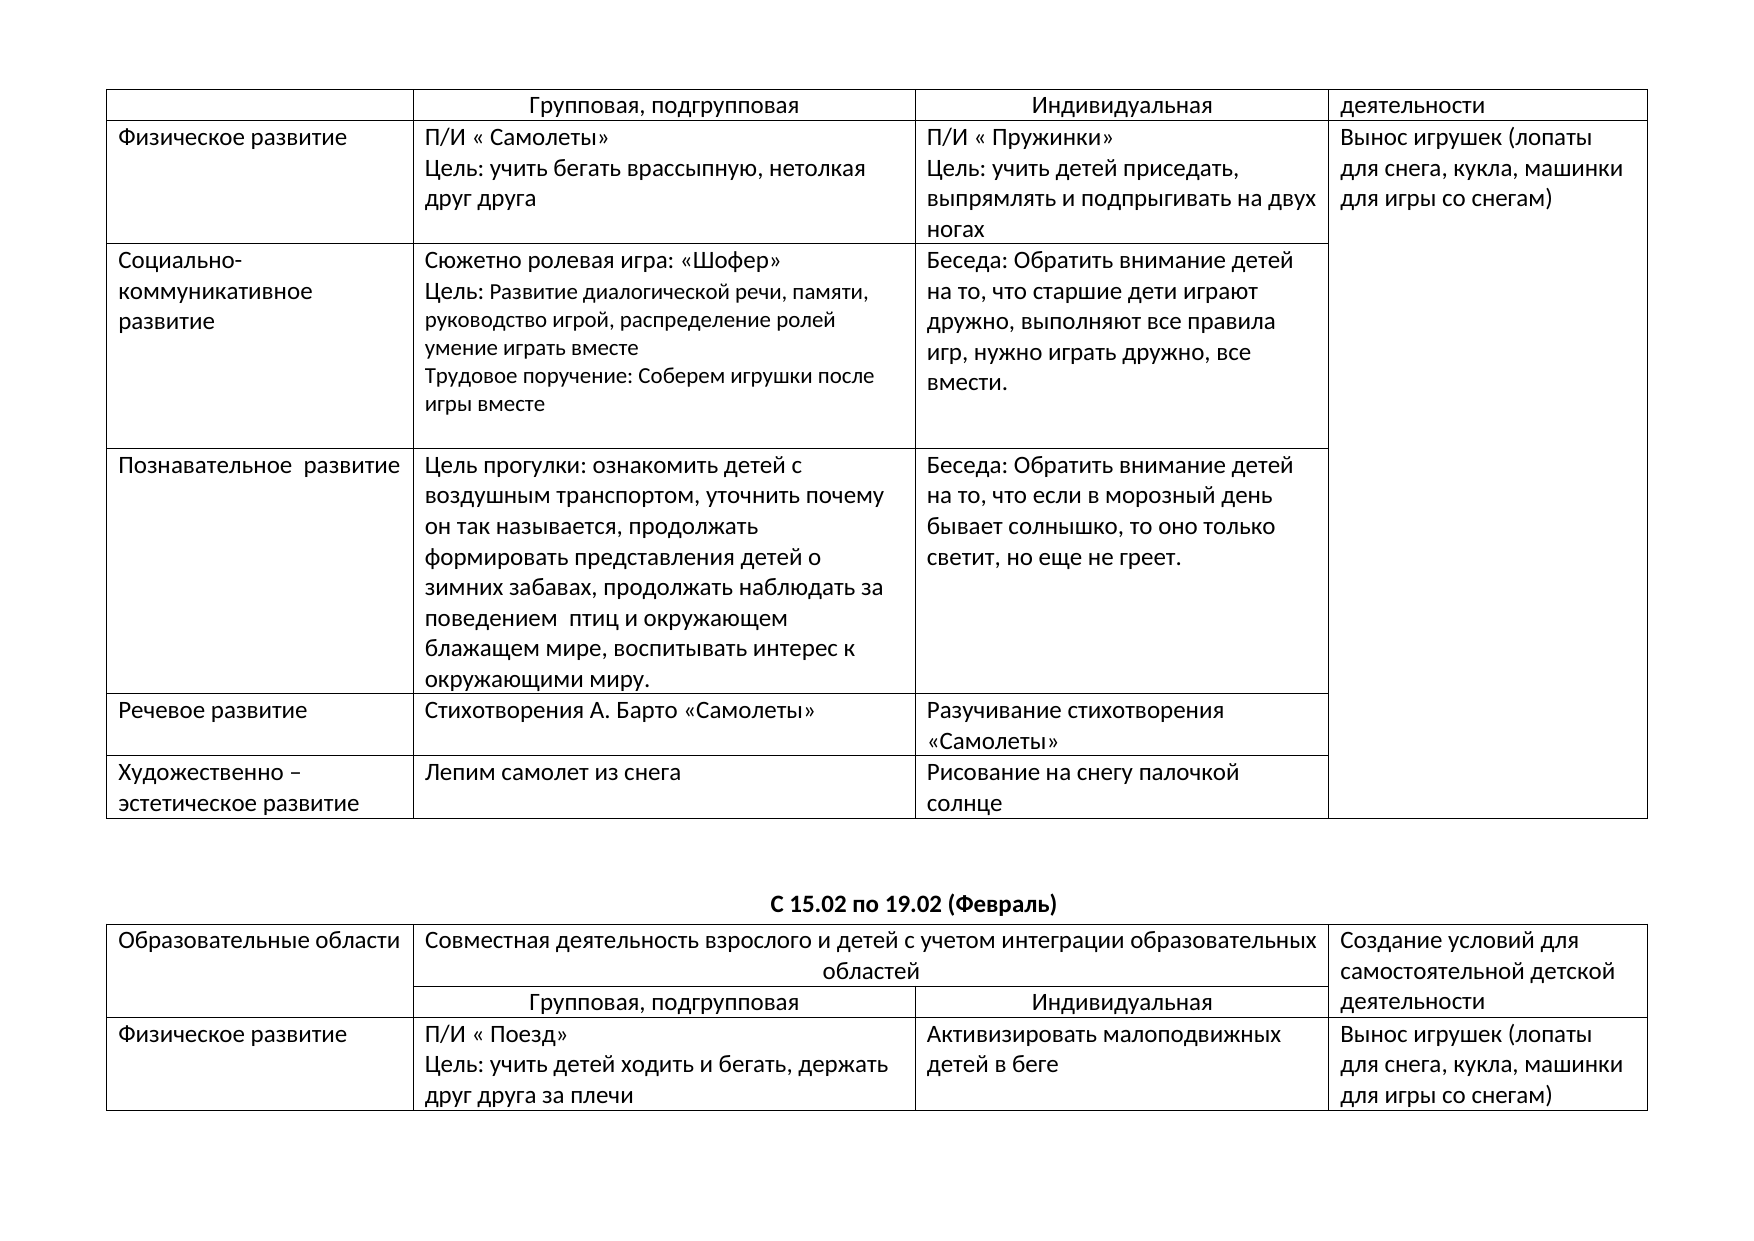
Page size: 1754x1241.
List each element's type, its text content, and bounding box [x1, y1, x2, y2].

table_cell Стихотворения А. Барто «Самолеты» [414, 694, 915, 755]
table_cell Лепим самолет из снега [414, 756, 915, 817]
table_cell Физическое развитие [107, 1018, 413, 1110]
table_cell Социально-коммуникативное развитие [107, 244, 413, 448]
table_cell Вынос игрушек (лопаты для снега, кукла, машинки для игры со снегам) [1329, 121, 1647, 817]
table_cell Рисование на снегу палочкой солнце [916, 756, 1328, 817]
table_cell Активизировать малоподвижных детей в беге [916, 1018, 1328, 1110]
table_cell П/И « Поезд» Цель: учить детей ходить и бегать, держать друг друга за плечи [414, 1018, 915, 1110]
table_cell Беседа: Обратить внимание детей на то, что старшие дети играют дружно, выполняют все правила игр, нужно играть дружно, все вмести. [916, 244, 1328, 448]
text С 15.02 по 19.02 (Февраль) [118, 888, 1710, 919]
table_cell Индивидуальная [916, 987, 1328, 1017]
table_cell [1329, 1018, 1647, 1110]
table_cell Групповая, подгрупповая [414, 987, 915, 1017]
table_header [107, 90, 413, 120]
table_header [1329, 90, 1647, 120]
table_cell Индивидуальная [916, 90, 1328, 120]
table_cell Цель прогулки: ознакомить детей с воздушным транспортом, уточнить почему он так называется, продолжать формировать представления детей о зимних забавах, продолжать наблюдать за поведением птиц и окружающем блажащем мире, воспитывать интерес к окружающими миру. [414, 449, 915, 693]
table_cell Речевое развитие [107, 694, 413, 755]
table_cell П/И « Самолеты» Цель: учить бегать врассыпную, нетолкая друг друга [414, 121, 915, 243]
table_cell Художественно – эстетическое развитие [107, 756, 413, 817]
table_header Совместная деятельность взрослого и детей с учетом интеграции образовательных областей [414, 925, 1328, 986]
table_cell Сюжетно ролевая игра: «Шофер» Цель: Развитие диалогической речи, памяти, руководство игрой, распределение ролей умение играть вместе Трудовое поручение: Соберем игрушки после игры вместе [414, 244, 915, 448]
table_header Образовательные области [107, 925, 413, 1017]
table_header Создание условий для самостоятельной детской деятельности [1329, 925, 1647, 1017]
table_cell Беседа: Обратить внимание детей на то, что если в морозный день бывает солнышко, то оно только светит, но еще не греет. [916, 449, 1328, 693]
table_cell Физическое развитие [107, 121, 413, 243]
table_cell П/И « Пружинки» Цель: учить детей приседать, выпрямлять и подпрыгивать на двух ногах [916, 121, 1328, 243]
table_cell Познавательное развитие [107, 449, 413, 693]
table_cell Разучивание стихотворения «Самолеты» [916, 694, 1328, 755]
table_cell Групповая, подгрупповая [414, 90, 915, 120]
